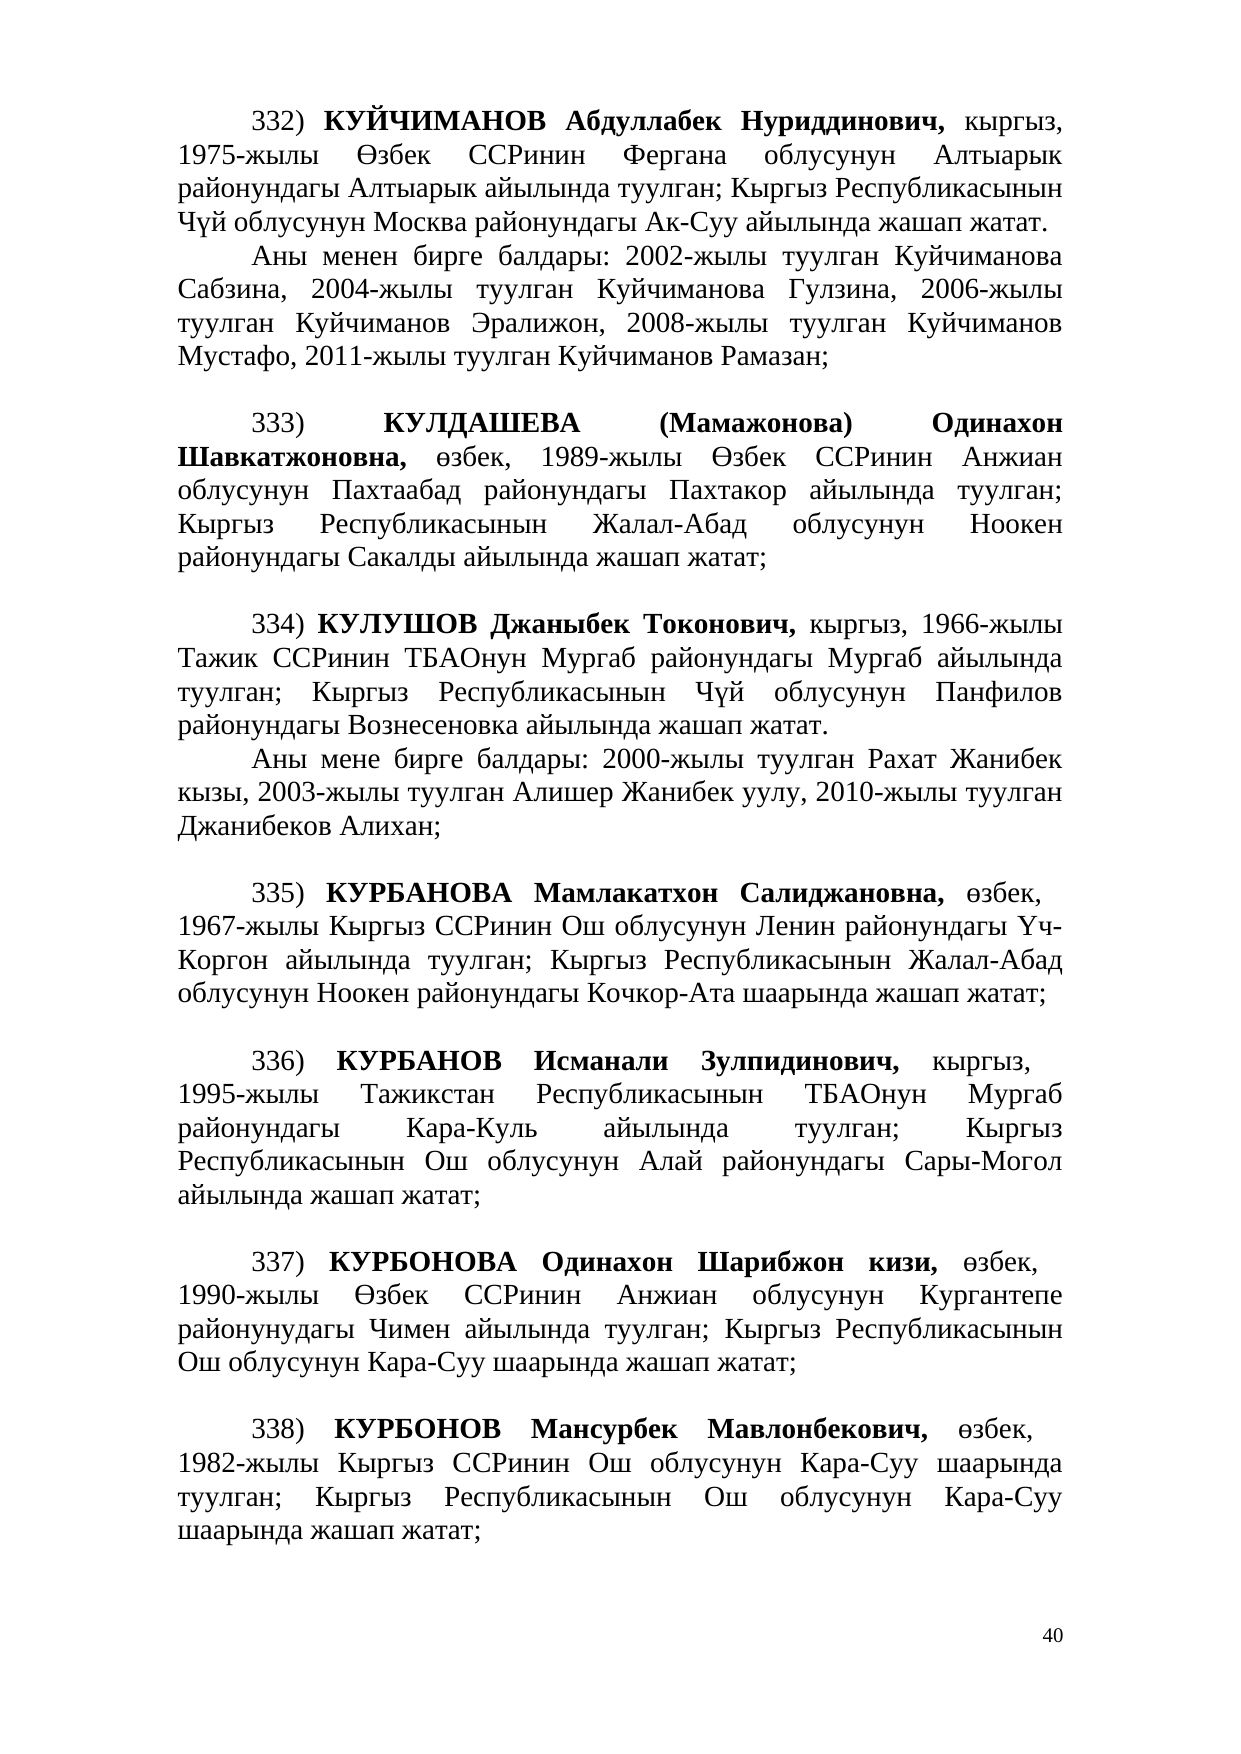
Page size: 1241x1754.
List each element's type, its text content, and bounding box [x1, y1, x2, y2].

text 338) КУРБОНОВ Мансурбек Мавлонбекович, өзбек, 1982-жылы Кыргыз ССРинин Ош облусунун Кара-Суу шаарында туулган; Кыргыз Республикасынын Ош облусунун Кара-Суу шаарында жашап жатат; [177, 1412, 1063, 1546]
list Аны мене бирге балдары: 2000-жылы туулган Рахат Жанибек кызы, 2003-жылы туулган Алишер Жанибек уулу, 2010-жылы туулган Джанибеков Алихан; [177, 741, 1063, 841]
list 334) КУЛУШОВ Джаныбек Токонович, кыргыз, 1966-жылы Тажик ССРинин ТБАОнун Мургаб районундагы Мургаб айылында туулган; Кыргыз Республикасынын Чүй облусунун Панфилов районундагы Вознесеновка айылында жашап жатат. [177, 607, 1063, 741]
text 337) КУРБОНОВА Одинахон Шарибжон кизи, өзбек, 1990-жылы Өзбек ССРинин Анжиан облусунун Кургантепе районунудагы Чимен айылында туулган; Кыргыз Республикасынын Ош облусунун Кара-Суу шаарында жашап жатат; [177, 1244, 1063, 1378]
text 332) КУЙЧИМАНОВ Абдуллабек Нуриддинович, кыргыз, 1975-жылы Өзбек ССРинин Фергана облусунун Алтыарык районундагы Алтыарык айылында туулган; Кыргыз Республикасынын Чүй облусунун Москва районундагы Ак-Суу айылында жашап жатат. [177, 103, 1063, 238]
text Аны менен бирге балдары: 2002-жылы туулган Куйчиманова Сабзина, 2004-жылы туулган Куйчиманова Гулзина, 2006-жылы туулган Куйчиманов Эралижон, 2008-жылы туулган Куйчиманов Мустафо, 2011-жылы туулган Куйчиманов Рамазан; [177, 238, 1063, 372]
text 335) КУРБАНОВА Мамлакатхон Салиджановна, өзбек, 1967-жылы Кыргыз ССРинин Ош облусунун Ленин районундагы Үч-Коргон айылында туулган; Кыргыз Республикасынын Жалал-Абад облусунун Ноокен районундагы Кочкор-Ата шаарында жашап жатат; [177, 875, 1063, 1009]
text 336) КУРБАНОВ Исманали Зулпидинович, кыргыз, 1995-жылы Тажикстан Республикасынын ТБАОнун Мургаб районундагы Кара-Куль айылында туулган; Кыргыз Республикасынын Ош облусунун Алай районундагы Сары-Могол айылында жашап жатат; [177, 1043, 1063, 1210]
text 333) КУЛДАШЕВА (Мамажонова) Одинахон Шавкатжоновна, өзбек, 1989-жылы Өзбек ССРинин Анжиан облусунун Пахтаабад районундагы Пахтакор айылында туулган; Кыргыз Республикасынын Жалал-Абад облусунун Ноокен районундагы Сакалды айылында жашап жатат; [177, 405, 1063, 573]
